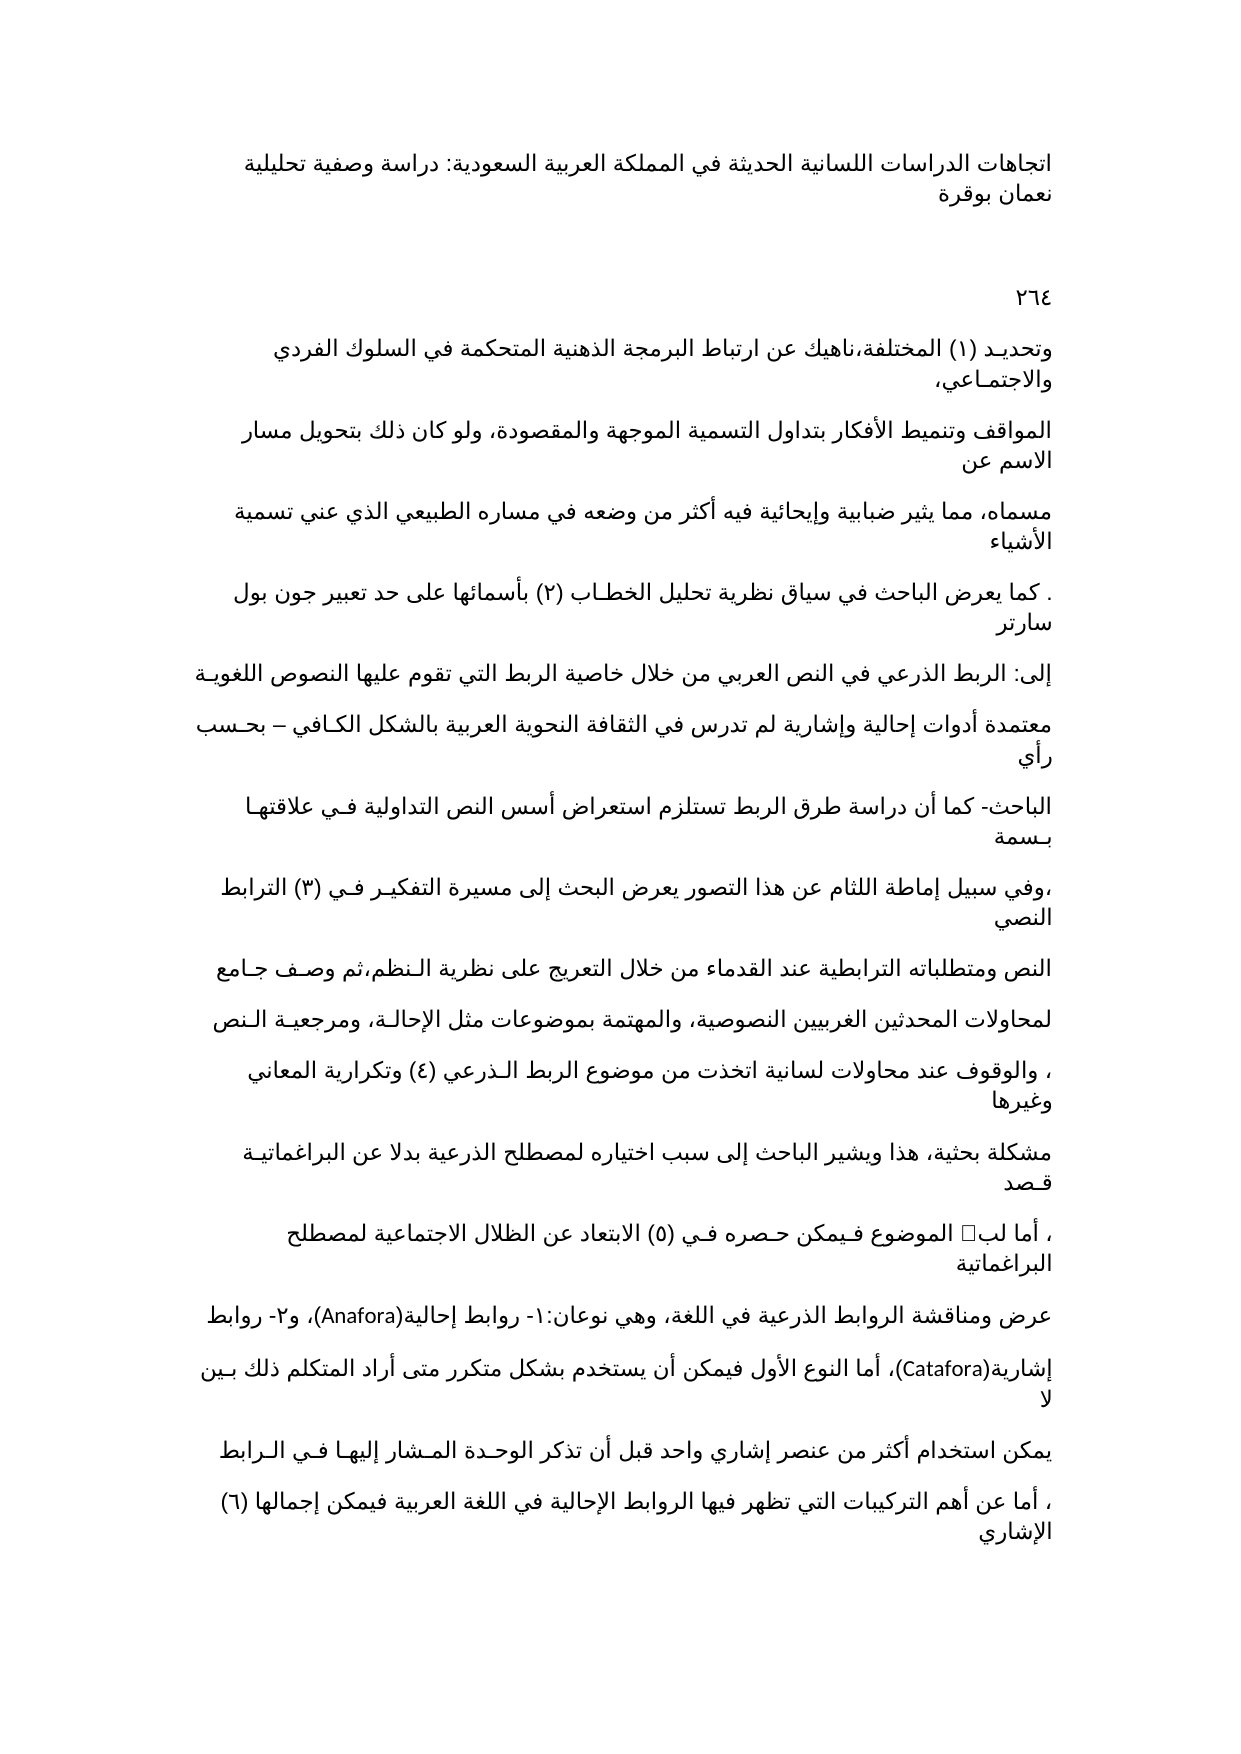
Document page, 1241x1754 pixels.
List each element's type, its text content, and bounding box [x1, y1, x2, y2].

text لمحاولات المحدثين الغربيين النصوصية، والمهتمة بموضوعات مثل الإحالـة، ومرجعيـة الـنص [187, 1006, 1053, 1032]
text وتحديـد (١) المختلفة،ناهيك عن ارتباط البرمجة الذهنية المتحكمة في السلوك الفردي والاجتمـاعي، [187, 335, 1053, 392]
text إلى: الربط الذرعي في النص العربي من خلال خاصية الربط التي تقوم عليها النصوص اللغويـة [187, 660, 1053, 687]
text ٢٦٤ [187, 284, 1053, 311]
text عرض ومناقشة الروابط الذرعية في اللغة، وهي نوعان:١- روابط إحالية(Anafora)، و٢- روابط [187, 1301, 1053, 1329]
text إشارية(Catafora)، أما النوع الأول فيمكن أن يستخدم بشكل متكرر متى أراد المتكلم ذلك بـين لا [187, 1354, 1053, 1412]
text الباحث- كما أن دراسة طرق الربط تستلزم استعراض أسس النص التداولية فـي علاقتهـا بـسمة [187, 793, 1053, 849]
text مسماه، مما يثير ضبابية وإيحائية فيه أكثر من وضعه في مساره الطبيعي الذي عني تسمية الأشياء [187, 498, 1053, 554]
text مشكلة بحثية، هذا ويشير الباحث إلى سبب اختياره لمصطلح الذرعية بدلا عن البراغماتيـة قـصد [187, 1138, 1053, 1195]
text ، أما لب الموضوع فـيمكن حـصره فـي (٥) الابتعاد عن الظلال الاجتماعية لمصطلح البراغماتية [187, 1220, 1053, 1276]
text معتمدة أدوات إحالية وإشارية لم تدرس في الثقافة النحوية العربية بالشكل الكـافي – بحـسب رأي [187, 711, 1053, 768]
text . كما يعرض الباحث في سياق نظرية تحليل الخطـاب (٢) بأسمائها على حد تعبير جون بول سارتر [187, 579, 1053, 636]
text يمكن استخدام أكثر من عنصر إشاري واحد قبل أن تذكر الوحـدة المـشار إليهـا فـي الـرابط [187, 1437, 1053, 1463]
text المواقف وتنميط الأفكار بتداول التسمية الموجهة والمقصودة، ولو كان ذلك بتحويل مسار الاسم عن [187, 417, 1053, 473]
text اتجاهات الدراسات اللسانية الحديثة في المملكة العربية السعودية: دراسة وصفية تحليلية نعمان بوقرة [187, 150, 1053, 207]
text ، أما عن أهم التركيبات التي تظهر فيها الروابط الإحالية في اللغة العربية فيمكن إجمالها (٦) الإشاري [187, 1488, 1053, 1544]
text ،وفي سبيل إماطة اللثام عن هذا التصور يعرض البحث إلى مسيرة التفكيـر فـي (٣) الترابط النصي [187, 874, 1053, 930]
text النص ومتطلباته الترابطية عند القدماء من خلال التعريج على نظرية الـنظم،ثم وصـف جـامع [187, 955, 1053, 981]
text ، والوقوف عند محاولات لسانية اتخذت من موضوع الربط الـذرعي (٤) وتكرارية المعاني وغيرها [187, 1057, 1053, 1114]
